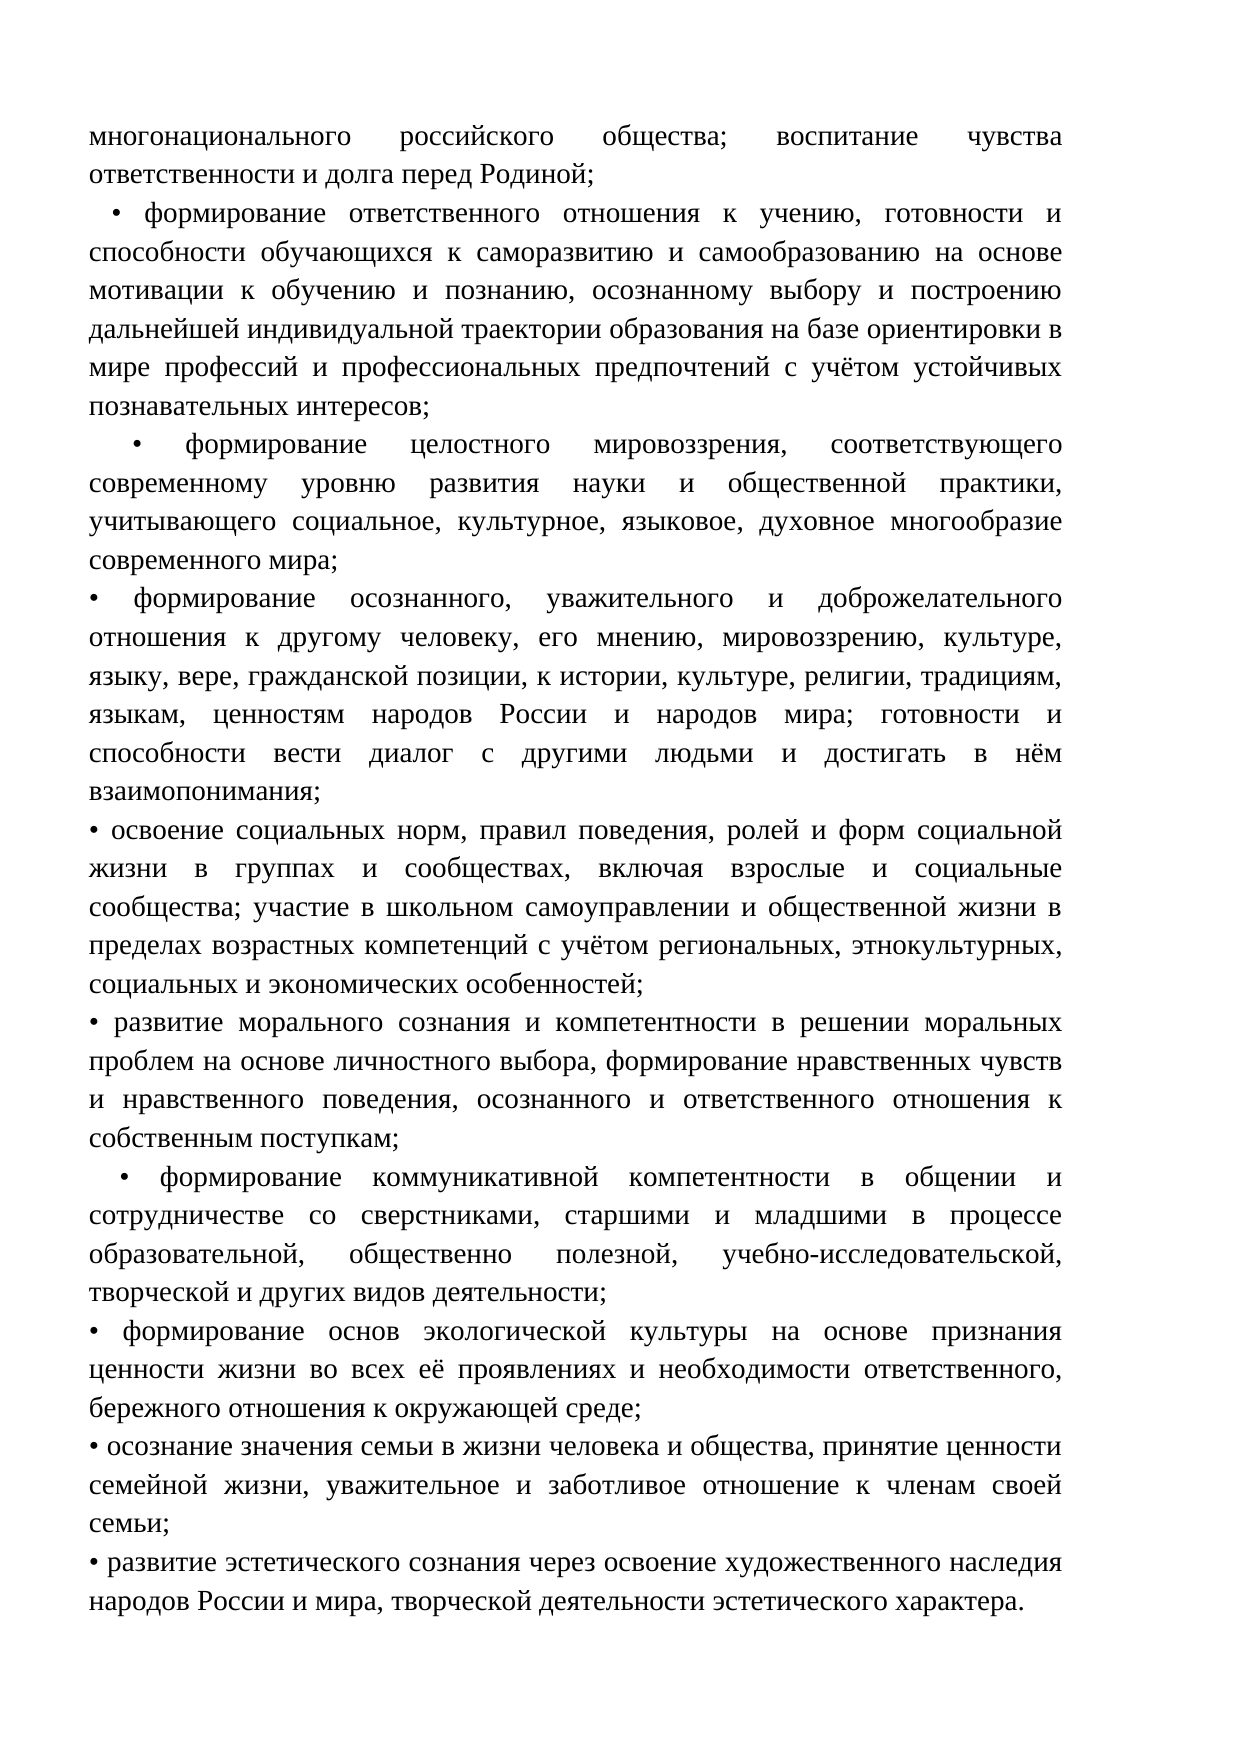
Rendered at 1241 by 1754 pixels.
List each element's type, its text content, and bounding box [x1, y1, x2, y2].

text • осознание значения семьи в жизни человека и общества, принятие ценности семейной жизни, уважительное и заботливое отношение к членам своей семьи; [89, 1428, 1063, 1539]
text • освоение социальных норм, правил поведения, ролей и форм социальной жизни в группах и сообществах, включая взрослые и социальные сообщества; участие в школьном самоуправлении и общественной жизни в пределах возрастных компетенций с учётом региональных, этнокультурных, социальных и экономических особенностей; [89, 812, 1063, 999]
text • развитие морального сознания и компетентности в решении моральных проблем на основе личностного выбора, формирование нравственных чувств и нравственного поведения, осознанного и ответственного отношения к собственным поступкам; [89, 1004, 1063, 1154]
text • формирование ответственного отношения к учению, готовности и способности обучающихся к саморазвитию и самообразованию на основе мотивации к обучению и познанию, осознанному выбору и построению дальнейшей индивидуальной траектории образования на базе ориентировки в мире профессий и профессиональных предпочтений с учётом устойчивых познавательных интересов; [89, 195, 1063, 421]
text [89, 118, 1063, 190]
text • формирование целостного мировоззрения, соответствующего современному уровню развития науки и общественной практики, учитывающего социальное, культурное, языковое, духовное многообразие современного мира; [89, 426, 1063, 576]
text • формирование основ экологической культуры на основе признания ценности жизни во всех её проявлениях и необходимости ответственного, бережного отношения к окружающей среде; [89, 1313, 1063, 1423]
text • развитие эстетического сознания через освоение художественного наследия народов России и мира, творческой деятельности эстетического характера. [89, 1544, 1063, 1616]
text • формирование осознанного, уважительного и доброжелательного отношения к другому человеку, его мнению, мировоззрению, культуре, языку, вере, гражданской позиции, к истории, культуре, религии, традициям, языкам, ценностям народов России и народов мира; готовности и способности вести диалог с другими людьми и достигать в нём взаимопонимания; [89, 581, 1063, 807]
text • формирование коммуникативной компетентности в общении и сотрудничестве со сверстниками, старшими и младшими в процессе образовательной, общественно полезной, учебно-исследовательской, творческой и других видов деятельности; [89, 1159, 1063, 1308]
